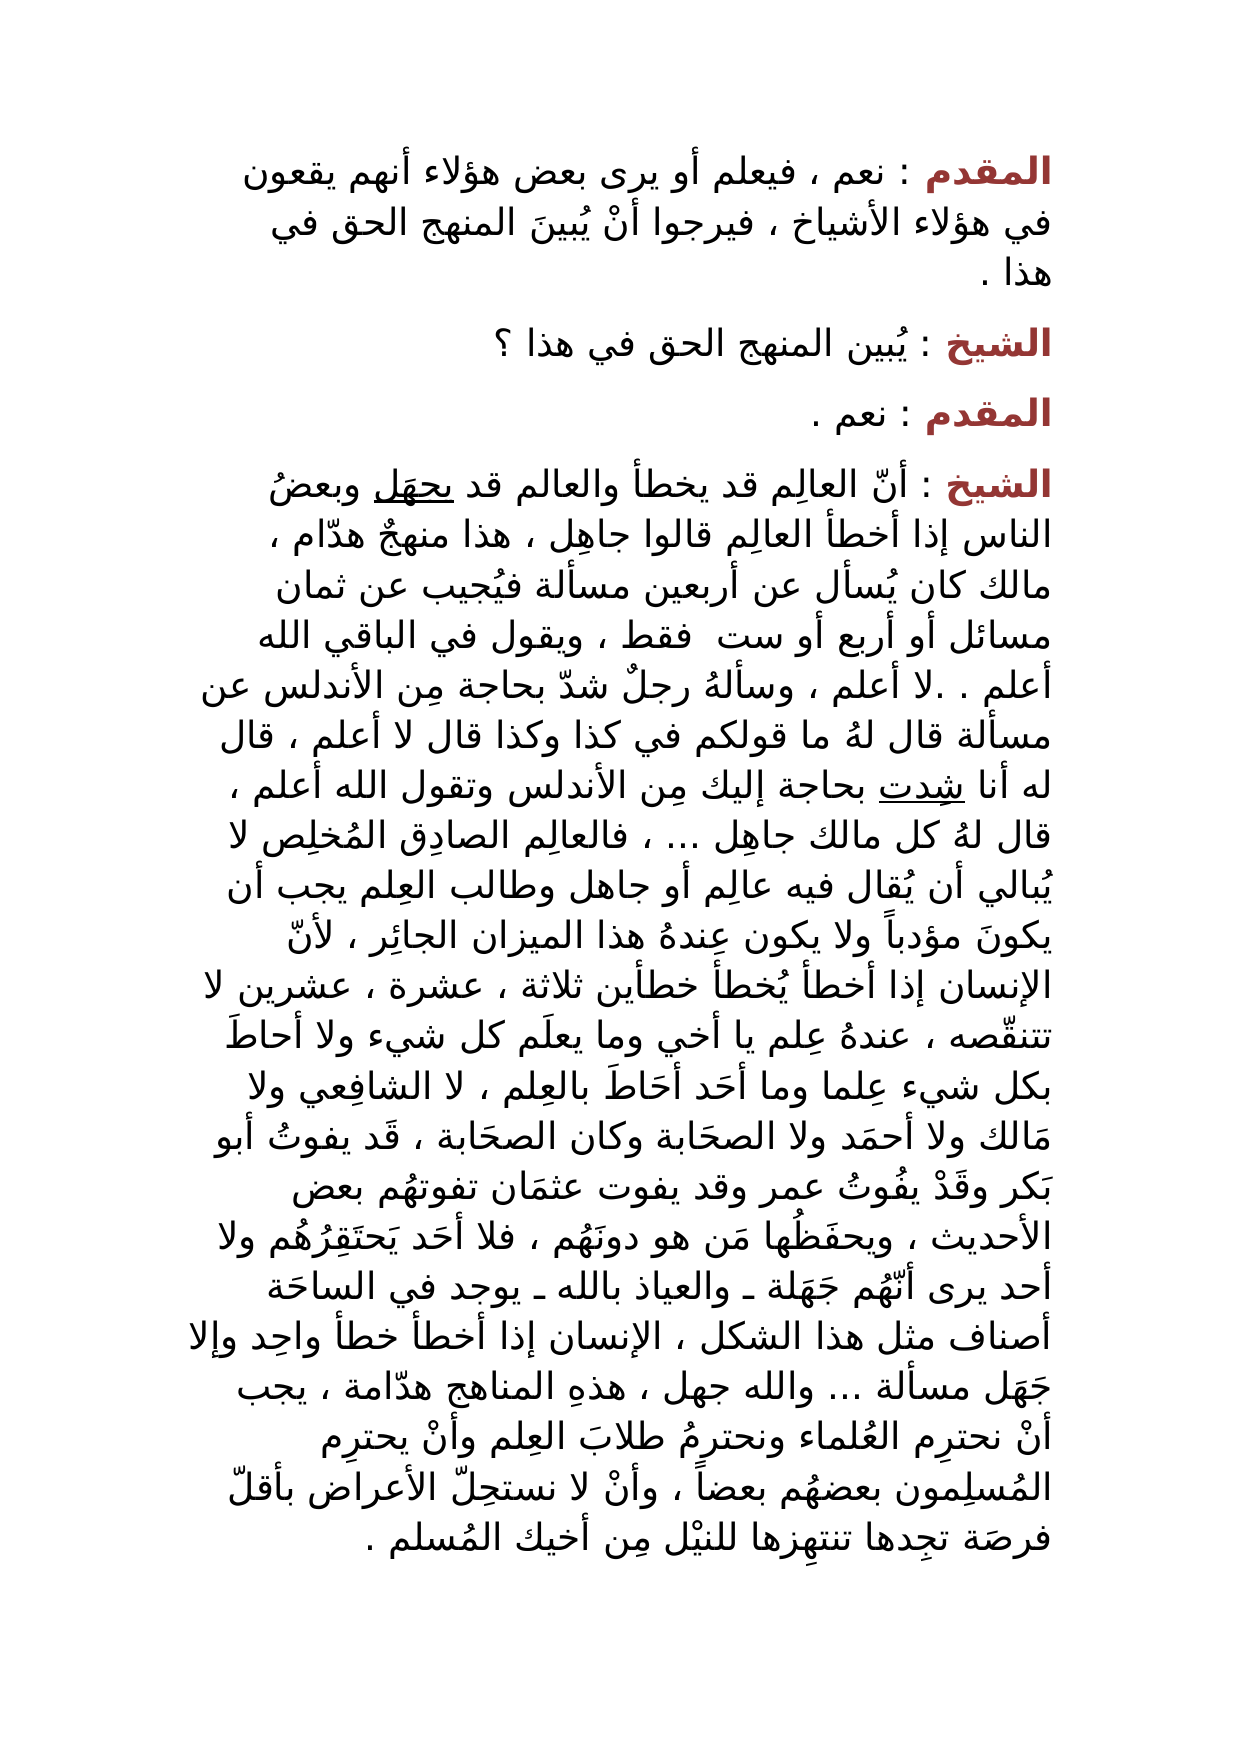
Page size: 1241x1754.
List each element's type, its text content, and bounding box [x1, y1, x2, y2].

text المقدم : نعم . [187, 392, 1053, 436]
text المقدم : نعم ، فيعلم أو يرى بعض هؤلاء أنهم يقعون في هؤلاء الأشياخ ، فيرجوا أنْ يُبينَ المنهج الحق في هذا . [187, 150, 1053, 294]
text الشيخ : أنّ العالِم قد يخطأ والعالم قد يجهَل وبعضُ الناس إذا أخطأ العالِم قالوا جاهِل ، هذا منهجٌ هدّام ، مالك كان يُسأل عن أربعين مسألة فيُجيب عن ثمان مسائل أو أربع أو ست فقط ، ويقول في الباقي الله أعلم . .لا أعلم ، وسألهُ رجلٌ شدّ بحاجة مِن الأندلس عن مسألة قال لهُ ما قولكم في كذا وكذا قال لا أعلم ، قال له أنا شِدت بحاجة إليك مِن الأندلس وتقول الله أعلم ، قال لهُ كل مالك جاهِل ... ، فالعالِم الصادِق المُخلِص لا يُبالي أن يُقال فيه عالِم أو جاهل وطالب العِلم يجب أن يكونَ مؤدباً ولا يكون عِندهُ هذا الميزان الجائِر ، لأنّ الإنسان إذا أخطأ يُخطأ خطأين ثلاثة ، عشرة ، عشرين لا تتنقّصه ، عندهُ عِلم يا أخي وما يعلَم كل شيء ولا أحاطَ بكل شيء عِلما وما أحَد أحَاطَ بالعِلم ، لا الشافِعي ولا مَالك ولا أحمَد ولا الصحَابة وكان الصحَابة ، قَد يفوتُ أبو بَكر وقَدْ يفُوتُ عمر وقد يفوت عثمَان تفوتهُم بعض الأحديث ، ويحفَظُها مَن هو دونَهُم ، فلا أحَد يَحتَقِرُهُم ولا أحد يرى أنّهُم جَهَلة ـ والعياذ بالله ـ يوجد في الساحَة أصناف مثل هذا الشكل ، الإنسان إذا أخطأ خطأ واحِد وإلا جَهَل مسألة ... والله جهل ، هذهِ المناهج هدّامة ، يجب أنْ نحترِم العُلماء ونحترمُ طلابَ العِلم وأنْ يحترِم المُسلِمون بعضهُم بعضاً ، وأنْ لا نستحِلّ الأعراض بأقلّ فرصَة تجِدها تنتهِزها للنيْل مِن أخيك المُسلم . [187, 463, 1053, 1559]
text الشيخ : يُبين المنهج الحق في هذا ؟ [187, 321, 1053, 365]
